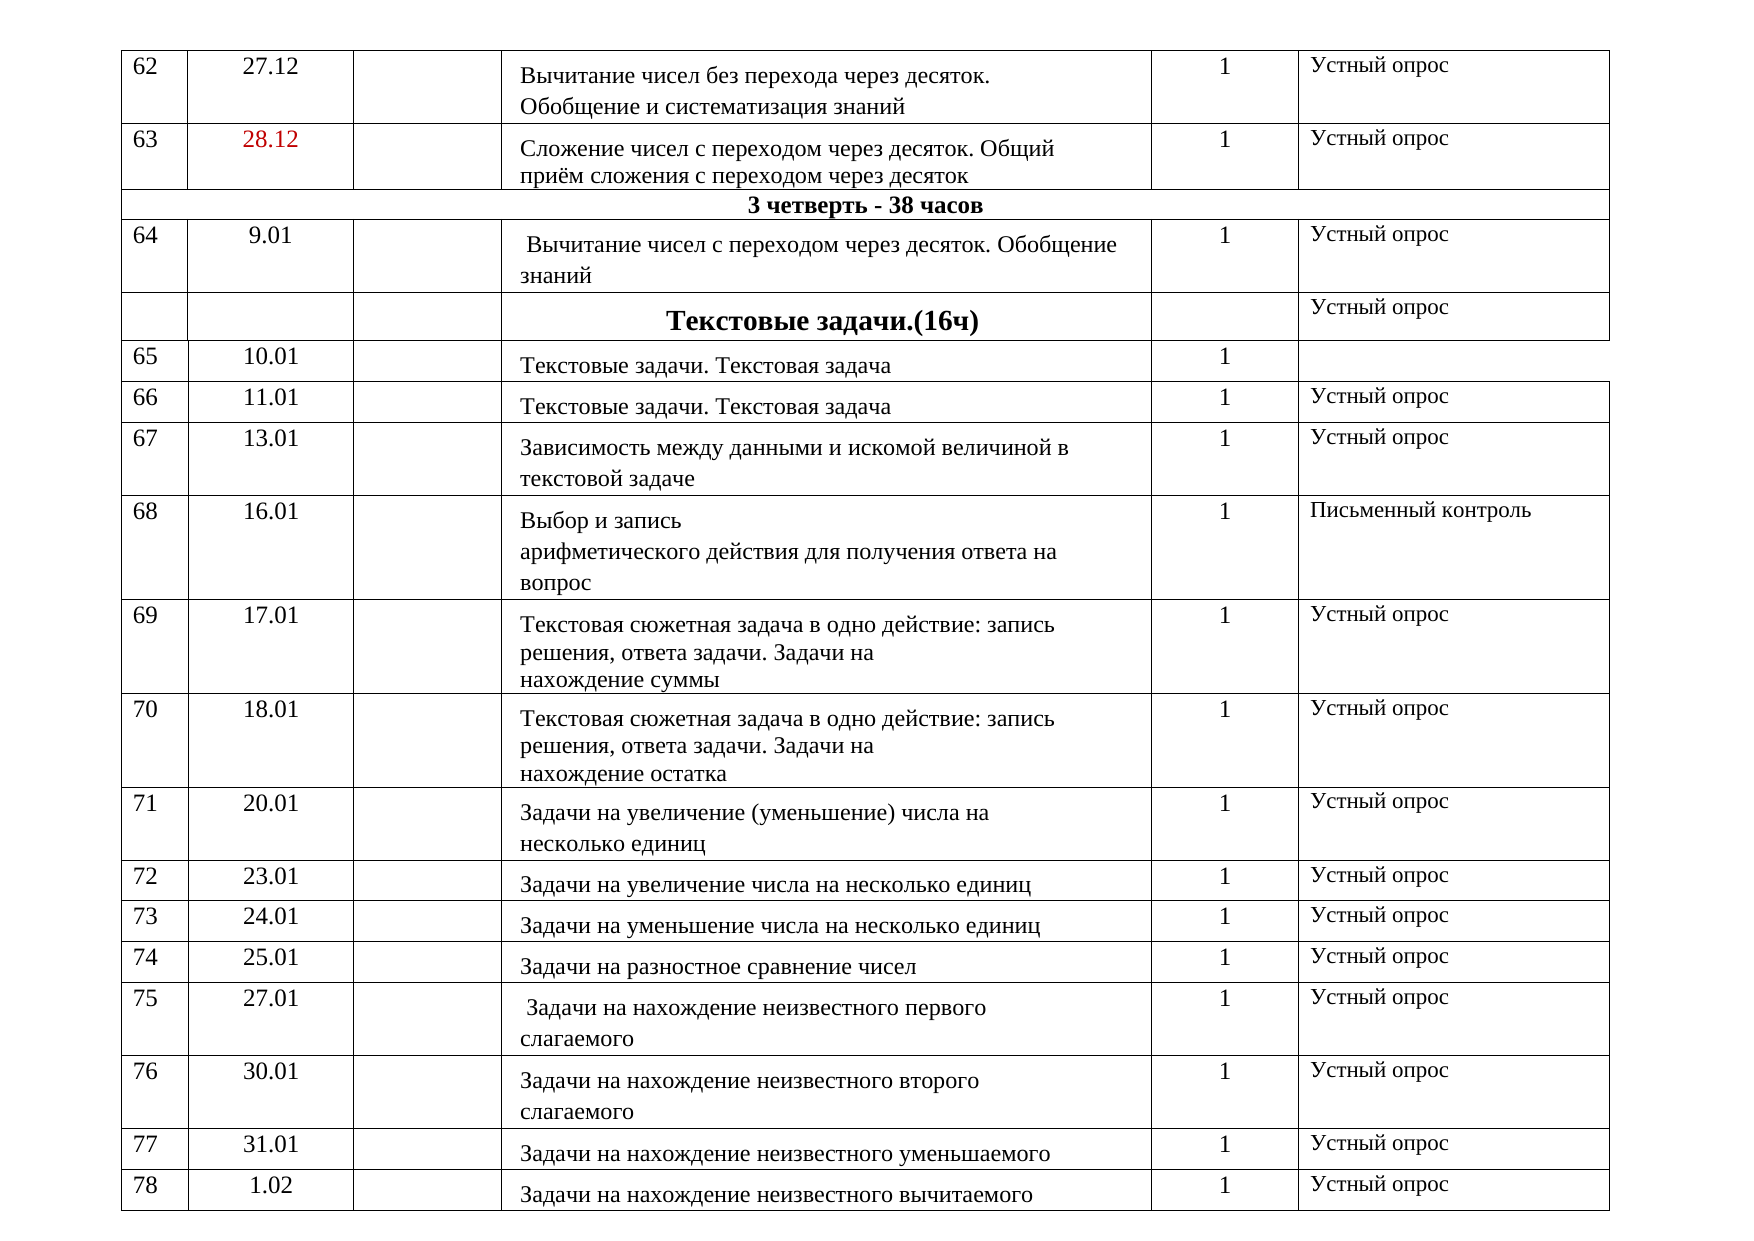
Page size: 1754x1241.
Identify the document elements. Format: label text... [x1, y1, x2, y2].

table_cell 20.01 [189, 788, 353, 860]
table_cell [354, 1129, 501, 1169]
table_cell 1 [1152, 220, 1298, 292]
table_cell 77 [122, 1129, 188, 1169]
table_cell Устный опрос [1299, 901, 1609, 941]
table_cell [354, 220, 501, 292]
table_cell 27.12 [188, 51, 353, 123]
table_cell [354, 124, 501, 189]
table_cell Задачи на нахождение неизвестного уменьшаемого [502, 1129, 1151, 1169]
table_cell [354, 694, 501, 787]
table_cell 74 [122, 942, 188, 982]
table_cell 71 [122, 788, 188, 860]
table_cell 1 [1152, 694, 1298, 787]
table_cell [354, 942, 501, 982]
table_cell Устный опрос [1299, 293, 1609, 340]
table_cell 75 [122, 983, 188, 1055]
table_cell Устный опрос [1299, 382, 1609, 422]
table_cell 64 [122, 220, 187, 292]
table_cell 1 [1152, 600, 1298, 693]
table_cell 76 [122, 1056, 188, 1128]
table_cell 25.01 [189, 942, 353, 982]
table_cell Зависимость между данными и искомой величиной в текстовой задаче [502, 423, 1151, 495]
table_cell 18.01 [189, 694, 353, 787]
table_cell 70 [122, 694, 188, 787]
table_cell Задачи на увеличение числа на несколько единиц [502, 861, 1151, 900]
table_cell Устный опрос [1299, 423, 1609, 495]
table_cell 63 [122, 124, 187, 189]
table_cell 10.01 [189, 341, 353, 381]
table_cell [354, 600, 501, 693]
table_cell 1 [1152, 382, 1298, 422]
table_cell 1 [1152, 1170, 1298, 1209]
table_cell [122, 293, 187, 340]
table_cell 11.01 [189, 382, 353, 422]
table_cell 31.01 [189, 1129, 353, 1169]
table_cell Текстовые задачи. Текстовая задача [502, 382, 1151, 422]
table_cell 67 [122, 423, 188, 495]
table_cell Устный опрос [1299, 788, 1609, 860]
table_cell [354, 341, 501, 381]
table_cell Вычитание чисел без перехода через десяток. Обобщение и систематизация знаний [502, 51, 1151, 123]
table_cell Задачи на увеличение (уменьшение) числа на несколько единиц [502, 788, 1151, 860]
table_cell Текстовая сюжетная задача в одно действие: запись решения, ответа задачи. Задачи на нахождение остатка [502, 694, 1151, 787]
table_cell [354, 382, 501, 422]
table_cell 27.01 [189, 983, 353, 1055]
table_cell 65 [122, 341, 188, 381]
table_cell Задачи на разностное сравнение чисел [502, 942, 1151, 982]
table_cell 17.01 [189, 600, 353, 693]
table_cell [354, 1170, 501, 1209]
table_cell [354, 861, 501, 900]
table_cell Текстовая сюжетная задача в одно действие: запись решения, ответа задачи. Задачи на нахождение суммы [502, 600, 1151, 693]
table_cell 9.01 [188, 220, 353, 292]
table_cell 13.01 [189, 423, 353, 495]
table_cell 1 [1152, 1056, 1298, 1128]
table_cell 69 [122, 600, 188, 693]
table_cell [354, 788, 501, 860]
table_cell Сложение чисел с переходом через десяток. Общий приём сложения с переходом через десяток [502, 124, 1151, 189]
table_cell 1.02 [189, 1170, 353, 1209]
table_cell 1 [1152, 341, 1298, 381]
table_cell Выбор и запись арифметического действия для получения ответа на вопрос [502, 496, 1151, 599]
table_cell 1 [1152, 423, 1298, 495]
table_cell [354, 901, 501, 941]
table_cell 72 [122, 861, 188, 900]
table_cell 30.01 [189, 1056, 353, 1128]
table_cell [188, 293, 353, 340]
table_cell Задачи на нахождение неизвестного первого слагаемого [502, 983, 1151, 1055]
table_cell Задачи на уменьшение числа на несколько единиц [502, 901, 1151, 941]
table_cell [354, 293, 501, 340]
table_cell Устный опрос [1299, 942, 1609, 982]
table_cell 1 [1152, 983, 1298, 1055]
table_cell 1 [1152, 861, 1298, 900]
table_cell 1 [1152, 496, 1298, 599]
table_cell Устный опрос [1299, 983, 1609, 1055]
table_cell Устный опрос [1299, 1129, 1609, 1169]
table_cell 62 [122, 51, 187, 123]
table_cell 28.12 [188, 124, 353, 189]
table_cell 23.01 [189, 861, 353, 900]
table_cell Текстовые задачи. Текстовая задача [502, 341, 1151, 381]
table_cell Письменный контроль [1299, 496, 1609, 599]
table_cell 68 [122, 496, 188, 599]
table_cell Устный опрос [1299, 51, 1609, 123]
table_cell [1152, 293, 1298, 340]
table_cell 1 [1152, 51, 1298, 123]
table_cell 1 [1152, 124, 1298, 189]
table_cell Вычитание чисел с переходом через десяток. Обобщение знаний [502, 220, 1151, 292]
table_cell Устный опрос [1299, 1056, 1609, 1128]
table_cell 1 [1152, 788, 1298, 860]
table_cell 1 [1152, 942, 1298, 982]
table_cell 16.01 [189, 496, 353, 599]
table_cell 24.01 [189, 901, 353, 941]
table_cell Устный опрос [1299, 1170, 1609, 1209]
table_cell Устный опрос [1299, 124, 1609, 189]
table_cell [354, 423, 501, 495]
table_cell Устный опрос [1299, 600, 1609, 693]
table_cell 1 [1152, 1129, 1298, 1169]
table_cell Задачи на нахождение неизвестного второго слагаемого [502, 1056, 1151, 1128]
table_cell 78 [122, 1170, 188, 1209]
table_cell [354, 51, 501, 123]
table_cell Устный опрос [1299, 694, 1609, 787]
table_cell 1 [1152, 901, 1298, 941]
table_cell Устный опрос [1299, 861, 1609, 900]
table_cell 3 четверть - 38 часов [122, 190, 1609, 219]
table_cell Устный опрос [1299, 220, 1609, 292]
table_cell [354, 983, 501, 1055]
table_cell 73 [122, 901, 188, 941]
table_cell Задачи на нахождение неизвестного вычитаемого [502, 1170, 1151, 1209]
table_cell Текстовые задачи.(16ч) [502, 293, 1151, 340]
table_cell [354, 496, 501, 599]
table_cell [354, 1056, 501, 1128]
table_cell 66 [122, 382, 188, 422]
